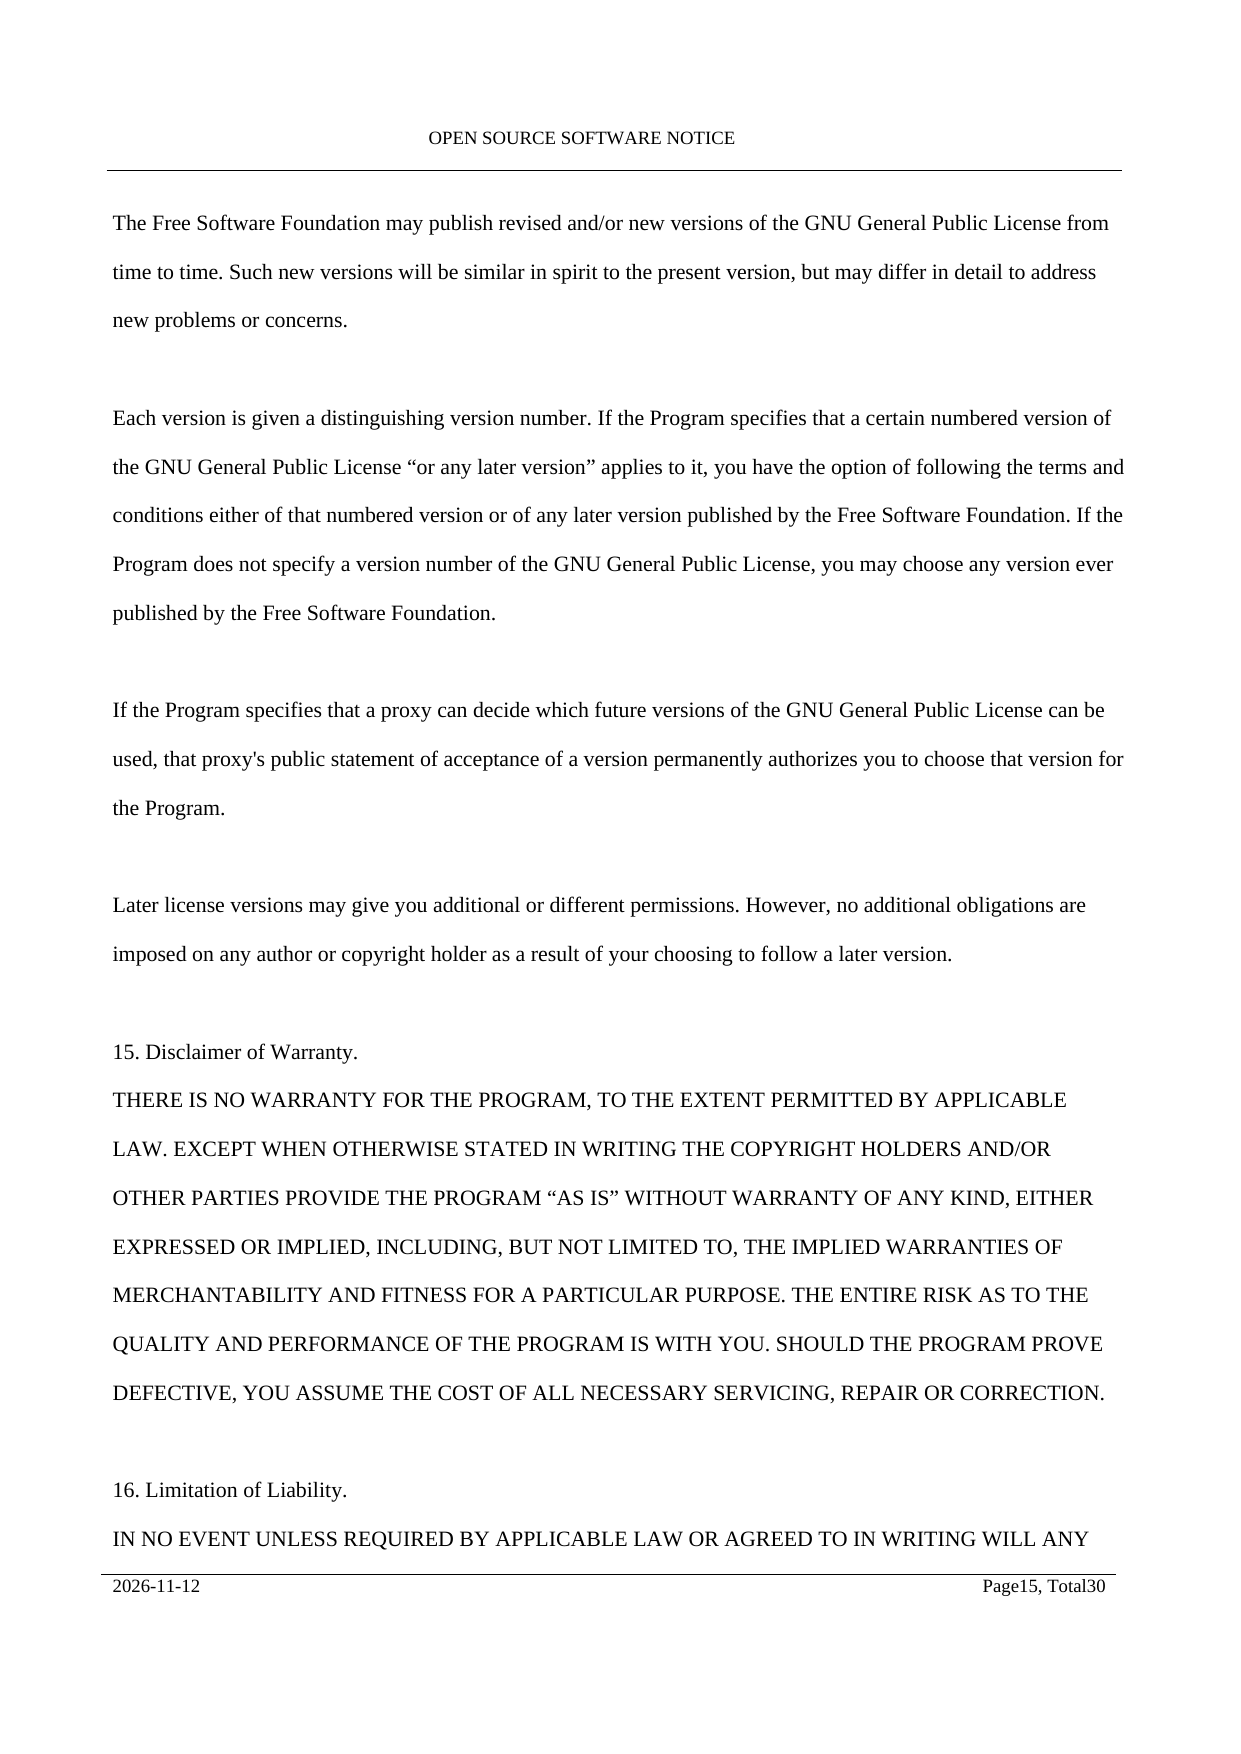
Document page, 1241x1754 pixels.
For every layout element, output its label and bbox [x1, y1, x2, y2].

text [112, 206, 1128, 1555]
